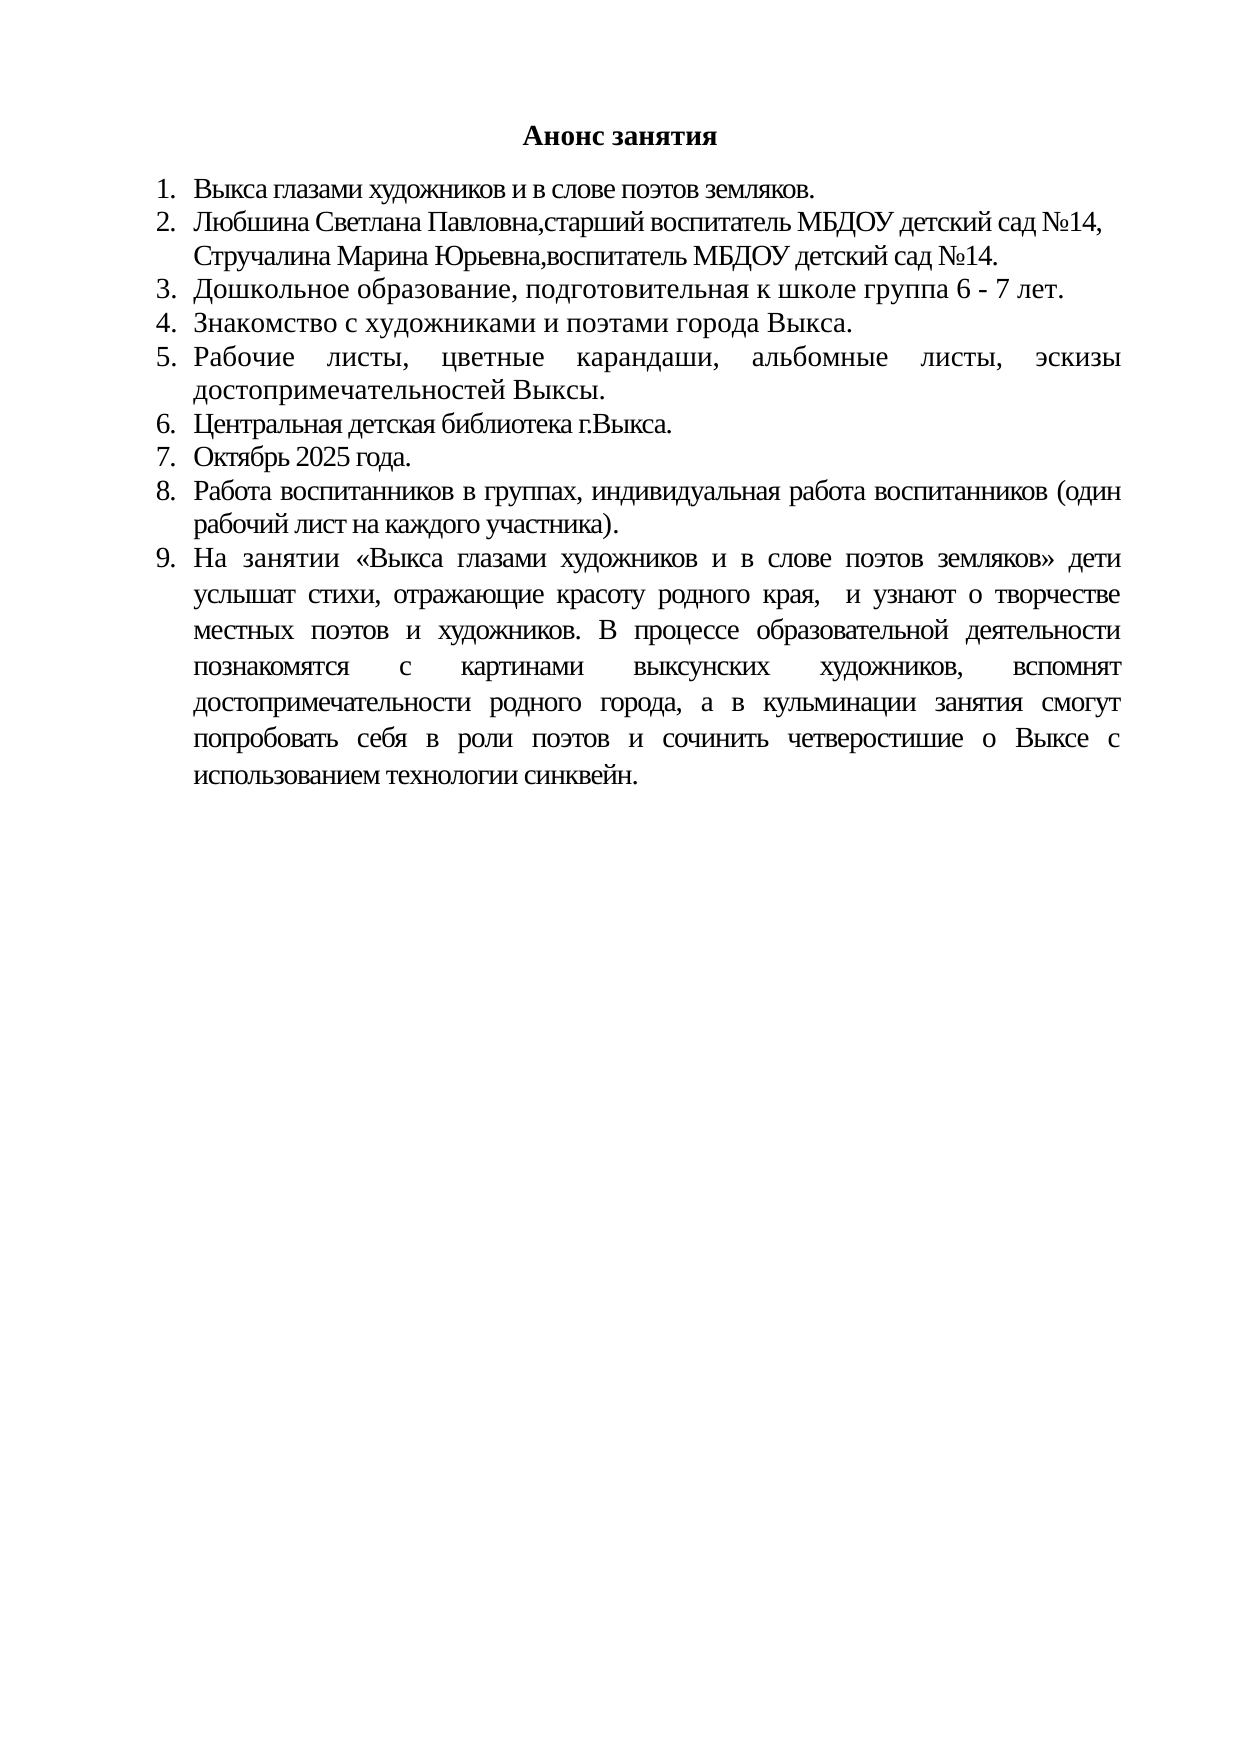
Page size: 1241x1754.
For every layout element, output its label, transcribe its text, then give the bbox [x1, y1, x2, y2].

title Октябрь 2025 года. [156, 439, 1122, 473]
title Центральная детская библиотека г.Выкса. [156, 406, 1122, 439]
title Любшина Светлана Павловна,старший воспитатель МБДОУ детский сад №14, [156, 204, 1122, 238]
list На занятии «Выкса глазами художников и в слове поэтов земляков» дети услышат стихи, отражающие красоту родного края, и узнают о творчестве местных поэтов и художников. В процессе образовательной деятельности познакомятся с картинами выксунских художников, вспомнят достопримечательности родного города, а в кульминации занятия смогут попробовать себя в роли поэтов и сочинить четверостишие о Выксе с использованием технологии синквейн. [156, 540, 1122, 790]
list Знакомство с художниками и поэтами города Выкса. [156, 305, 1122, 339]
title Выкса глазами художников и в слове поэтов земляков. [156, 171, 1122, 204]
list Рабочие листы, цветные карандаши, альбомные листы, эскизы достопримечательностей Выксы. [156, 339, 1122, 406]
text Анонс занятия [118, 118, 1122, 152]
title Стручалина Марина Юрьевна,воспитатель МБДОУ детский сад №14. [193, 238, 1122, 272]
list Дошкольное образование, подготовительная к школе группа 6 - 7 лет. [156, 272, 1122, 305]
title Работа воспитанников в группах, индивидуальная работа воспитанников (один рабочий лист на каждого участника). [156, 473, 1122, 540]
